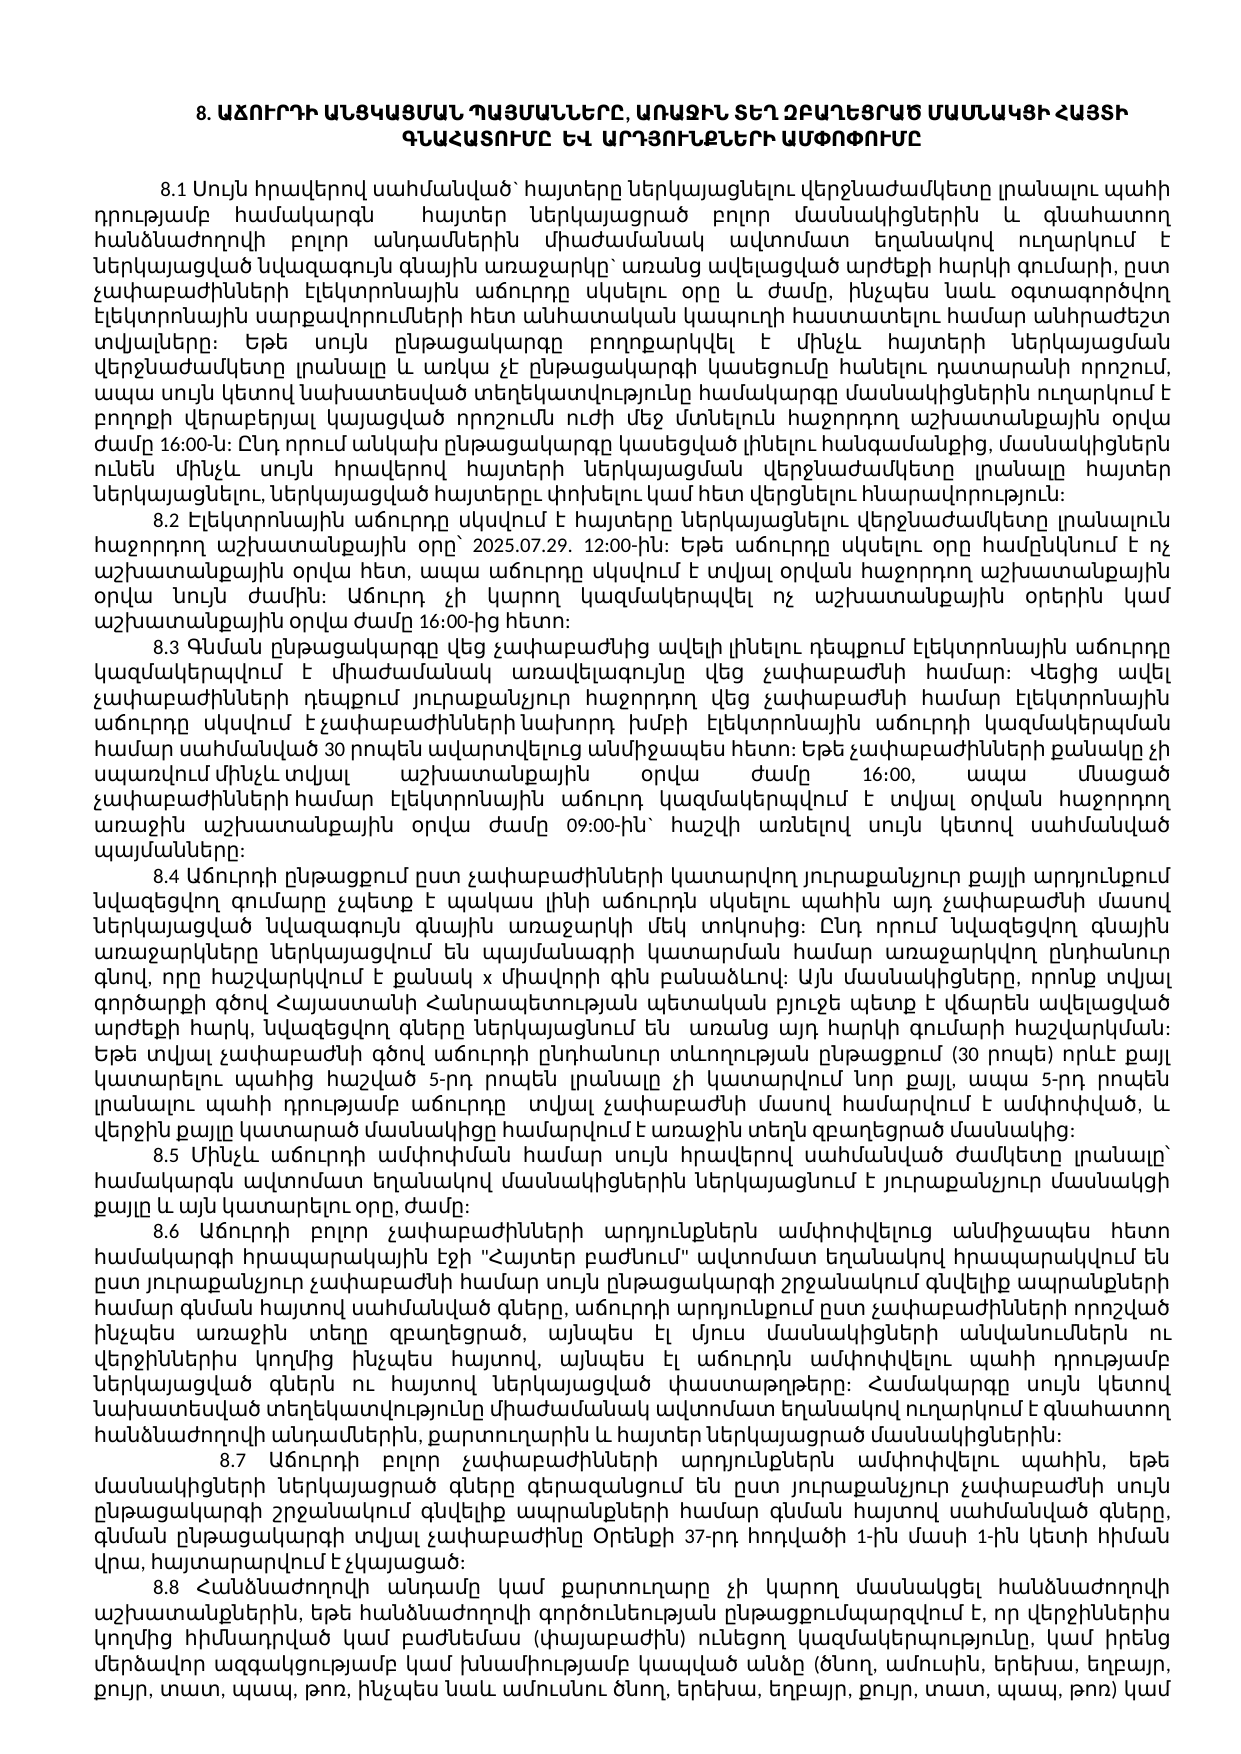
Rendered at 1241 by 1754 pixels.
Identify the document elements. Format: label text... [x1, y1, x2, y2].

text 8.6 Աճուրդի բոլոր չափաբաժինների արդյունքներն ամփոփվելուց անմիջապես հետո համակարգի հրապարակային էջի "Հայտեր բաժնում" ավտոմատ եղանակով հրապարակվում են ըստ յուրաքանչյուր չափաբաժնի համար սույն ընթացակարգի շրջանակում գնվելիք ապրանքների համար գնման հայտով սահմանված գները, աճուրդի արդյունքում ըստ չափաբաժինների որոշված ինչպես առաջին տեղը զբաղեցրած, այնպես էլ մյուս մասնակիցների անվանումներն ու վերջիններիս կողմից ինչպես հայտով, այնպես էլ աճուրդն ամփոփվելու պահի դրությամբ ներկայացված գներն ու հայտով ներկայացված փաստաթղթերը: Համակարգը սույն կետով նախատեսված տեղեկատվությունը միաժամանակ ավտոմատ եղանակով ուղարկում է գնահատող հանձնաժողովի անդամներին, քարտուղարին և հայտեր ներկայացրած մասնակիցներին: [94, 1219, 1171, 1447]
text ԳՆԱՀԱՏՈՒՄԸ ԵՎ ԱՐԴՅՈՒՆՔՆԵՐԻ ԱՄՓՈՓՈՒՄԸ [94, 126, 1171, 151]
text 8.7 Աճուրդի բոլոր չափաբաժինների արդյունքներն ամփոփվելու պահին, եթե մասնակիցների ներկայացրած գները գերազանցում են ըստ յուրաքանչյուր չափաբաժնի սույն ընթացակարգի շրջանակում գնվելիք ապրանքների համար գնման հայտով սահմանված գները, գնման ընթացակարգի տվյալ չափաբաժինը Օրենքի 37-րդ հոդվածի 1-ին մասի 1-ին կետի հիման վրա, հայտարարվում է չկայացած: [94, 1447, 1171, 1574]
text 8.1 Սույն հրավերով սահմանված` հայտերը ներկայացնելու վերջնաժամկետը լրանալու պահի դրությամբ համակարգն հայտեր ներկայացրած բոլոր մասնակիցներին և գնահատող հանձնաժողովի բոլոր անդամներին միաժամանակ ավտոմատ եղանակով ուղարկում է ներկայացված նվազագույն գնային առաջարկը` առանց ավելացված արժեքի հարկի գումարի, ըստ չափաբաժինների էլեկտրոնային աճուրդը սկսելու օրը և ժամը, ինչպես նաև օգտագործվող էլեկտրոնային սարքավորումների հետ անհատական կապուղի հաստատելու համար անհրաժեշտ տվյալները։ Եթե սույն ընթացակարգը բողոքարկվել է մինչև հայտերի ներկայացման վերջնաժամկետը լրանալը և առկա չէ ընթացակարգի կասեցումը հանելու դատարանի որոշում, ապա սույն կետով նախատեսված տեղեկատվությունը համակարգը մասնակիցներին ուղարկում է բողոքի վերաբերյալ կայացված որոշումն ուժի մեջ մտնելուն հաջորդող աշխատանքային օրվա ժամը 16:00-ն: Ընդ որում անկախ ընթացակարգը կասեցված լինելու հանգամանքից, մասնակիցներն ունեն մինչև սույն հրավերով հայտերի ներկայացման վերջնաժամկետը լրանալը հայտեր ներկայացնելու, ներկայացված հայտերըւ փոխելու կամ հետ վերցնելու հնարավորություն: [94, 177, 1171, 507]
text 8.4 Աճուրդի ընթացքում ըստ չափաբաժինների կատարվող յուրաքանչյուր քայլի արդյունքում նվազեցվող գումարը չպետք է պակաս լինի աճուրդն սկսելու պահին այդ չափաբաժնի մասով ներկայացված նվազագույն գնային առաջարկի մեկ տոկոսից: Ընդ որում նվազեցվող գնային առաջարկները ներկայացվում են պայմանագրի կատարման համար առաջարկվող ընդհանուր գնով, որը հաշվարկվում է քանակ x միավորի գին բանաձևով: Այն մասնակիցները, որոնք տվյալ գործարքի գծով Հայաստանի Հանրապետության պետական բյուջե պետք է վճարեն ավելացված արժեքի հարկ, նվազեցվող գները ներկայացնում են առանց այդ հարկի գումարի հաշվարկման: Եթե տվյալ չափաբաժնի գծով աճուրդի ընդհանուր տևողության ընթացքում (30 րոպե) որևէ քայլ կատարելու պահից հաշված 5-րդ րոպեն լրանալը չի կատարվում նոր քայլ, ապա 5-րդ րոպեն լրանալու պահի դրությամբ աճուրդը տվյալ չափաբաժնի մասով համարվում է ամփոփված, և վերջին քայլը կատարած մասնակիցը համարվում է առաջին տեղն զբաղեցրած մասնակից: [94, 863, 1171, 1142]
text 8.2 Էլեկտրոնային աճուրդը սկսվում է հայտերը ներկայացնելու վերջնաժամկետը լրանալուն հաջորդող աշխատանքային օրը՝ 2025.07.29. 12:00 -ին: Եթե աճուրդը սկսելու օրը համընկնում է ոչ աշխատանքային օրվա հետ, ապա աճուրդը սկսվում է տվյալ օրվան հաջորդող աշխատանքային օրվա նույն ժամին: Աճուրդ չի կարող կազմակերպվել ոչ աշխատանքային օրերին կամ աշխատանքային օրվա ժամը 16։00-ից հետո: [94, 507, 1171, 634]
text 8.3 Գնման ընթացակարգը վեց չափաբաժնից ավելի լինելու դեպքում էլեկտրոնային աճուրդը կազմակերպվում է միաժամանակ առավելագույնը վեց չափաբաժնի համար: Վեցից ավել չափաբաժինների դեպքում յուրաքանչյուր հաջորդող վեց չափաբաժնի համար էլեկտրոնային աճուրդը սկսվում է չափաբաժինների նախորդ խմբի էլեկտրոնային աճուրդի կազմակերպման համար սահմանված 30 րոպեն ավարտվելուց անմիջապես հետո: Եթե չափաբաժինների քանակը չի սպառվում մինչև տվյալ աշխատանքային օրվա ժամը 16։00, ապա մնացած չափաբաժինների համար էլեկտրոնային աճուրդ կազմակերպվում է տվյալ օրվան հաջորդող առաջին աշխատանքային օրվա ժամը 09:00-ին` հաշվի առնելով սույն կետով սահմանված պայմանները: [94, 634, 1171, 863]
text 8.5 Մինչև աճուրդի ամփոփման համար սույն հրավերով սահմանված ժամկետը լրանալը՝ համակարգն ավտոմատ եղանակով մասնակիցներին ներկայացնում է յուրաքանչյուր մասնակցի քայլը և այն կատարելու օրը, ժամը: [94, 1142, 1171, 1219]
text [94, 1574, 1171, 1702]
text 8. ԱՃՈՒՐԴԻ ԱՆՑԿԱՑՄԱՆ ՊԱՅՄԱՆՆԵՐԸ, ԱՌԱՋԻՆ ՏԵՂ ԶԲԱՂԵՑՐԱԾ ՄԱՍՆԱԿՑԻ ՀԱՅՏԻ [94, 100, 1171, 126]
